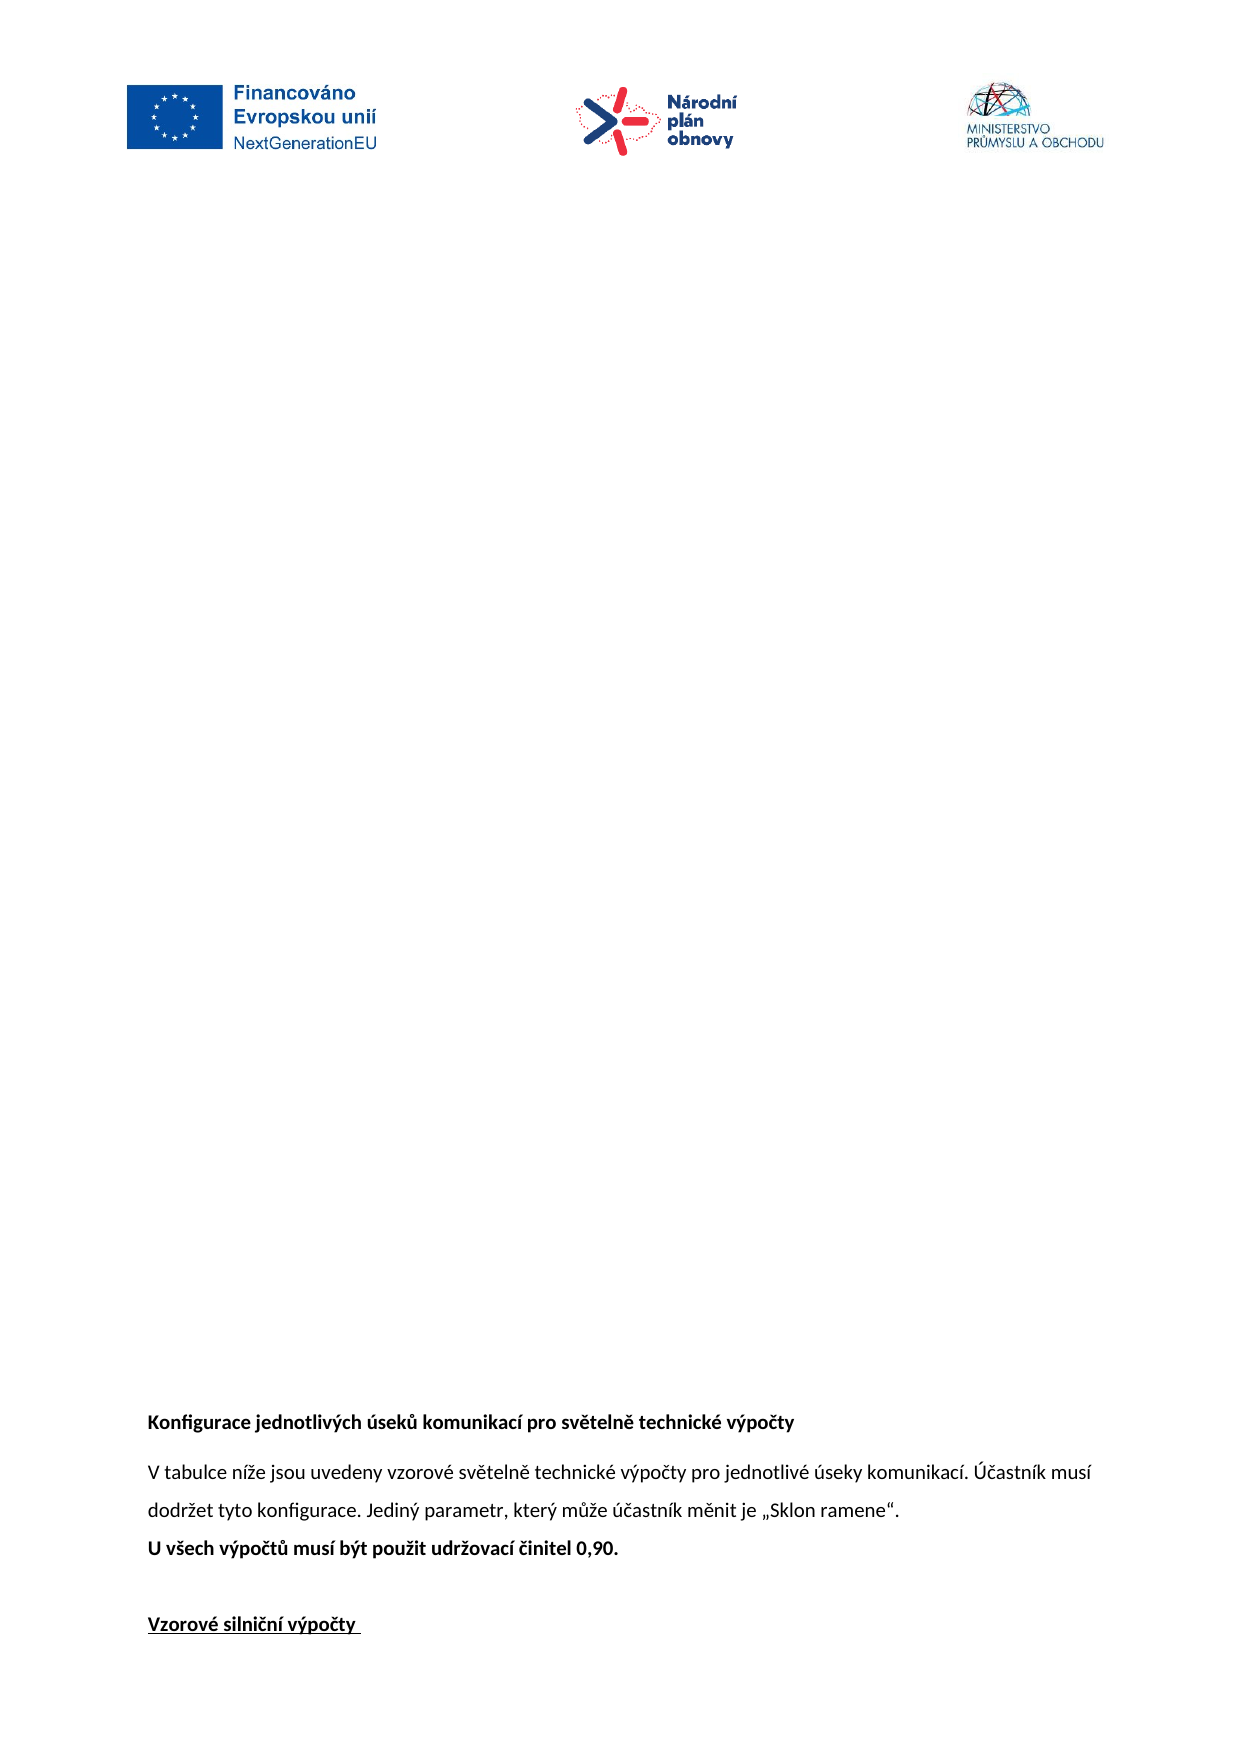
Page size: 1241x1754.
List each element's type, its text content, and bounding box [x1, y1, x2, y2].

text U všech výpočtů musí být použit udržovací činitel 0,90. [148, 1535, 1093, 1561]
text V tabulce níže jsou uvedeny vzorové světelně technické výpočty pro jednotlivé úseky komunikací. Účastník musí dodržet tyto konfigurace. Jediný parametr, který může účastník měnit je „Sklon ramene“. [148, 1459, 1093, 1522]
text Konfigurace jednotlivých úseků komunikací pro světelně technické výpočty [148, 1409, 1093, 1434]
picture [575, 86, 738, 156]
picture [958, 73, 1112, 154]
picture [126, 84, 377, 150]
text Vzorové silniční výpočty [148, 1611, 1093, 1637]
